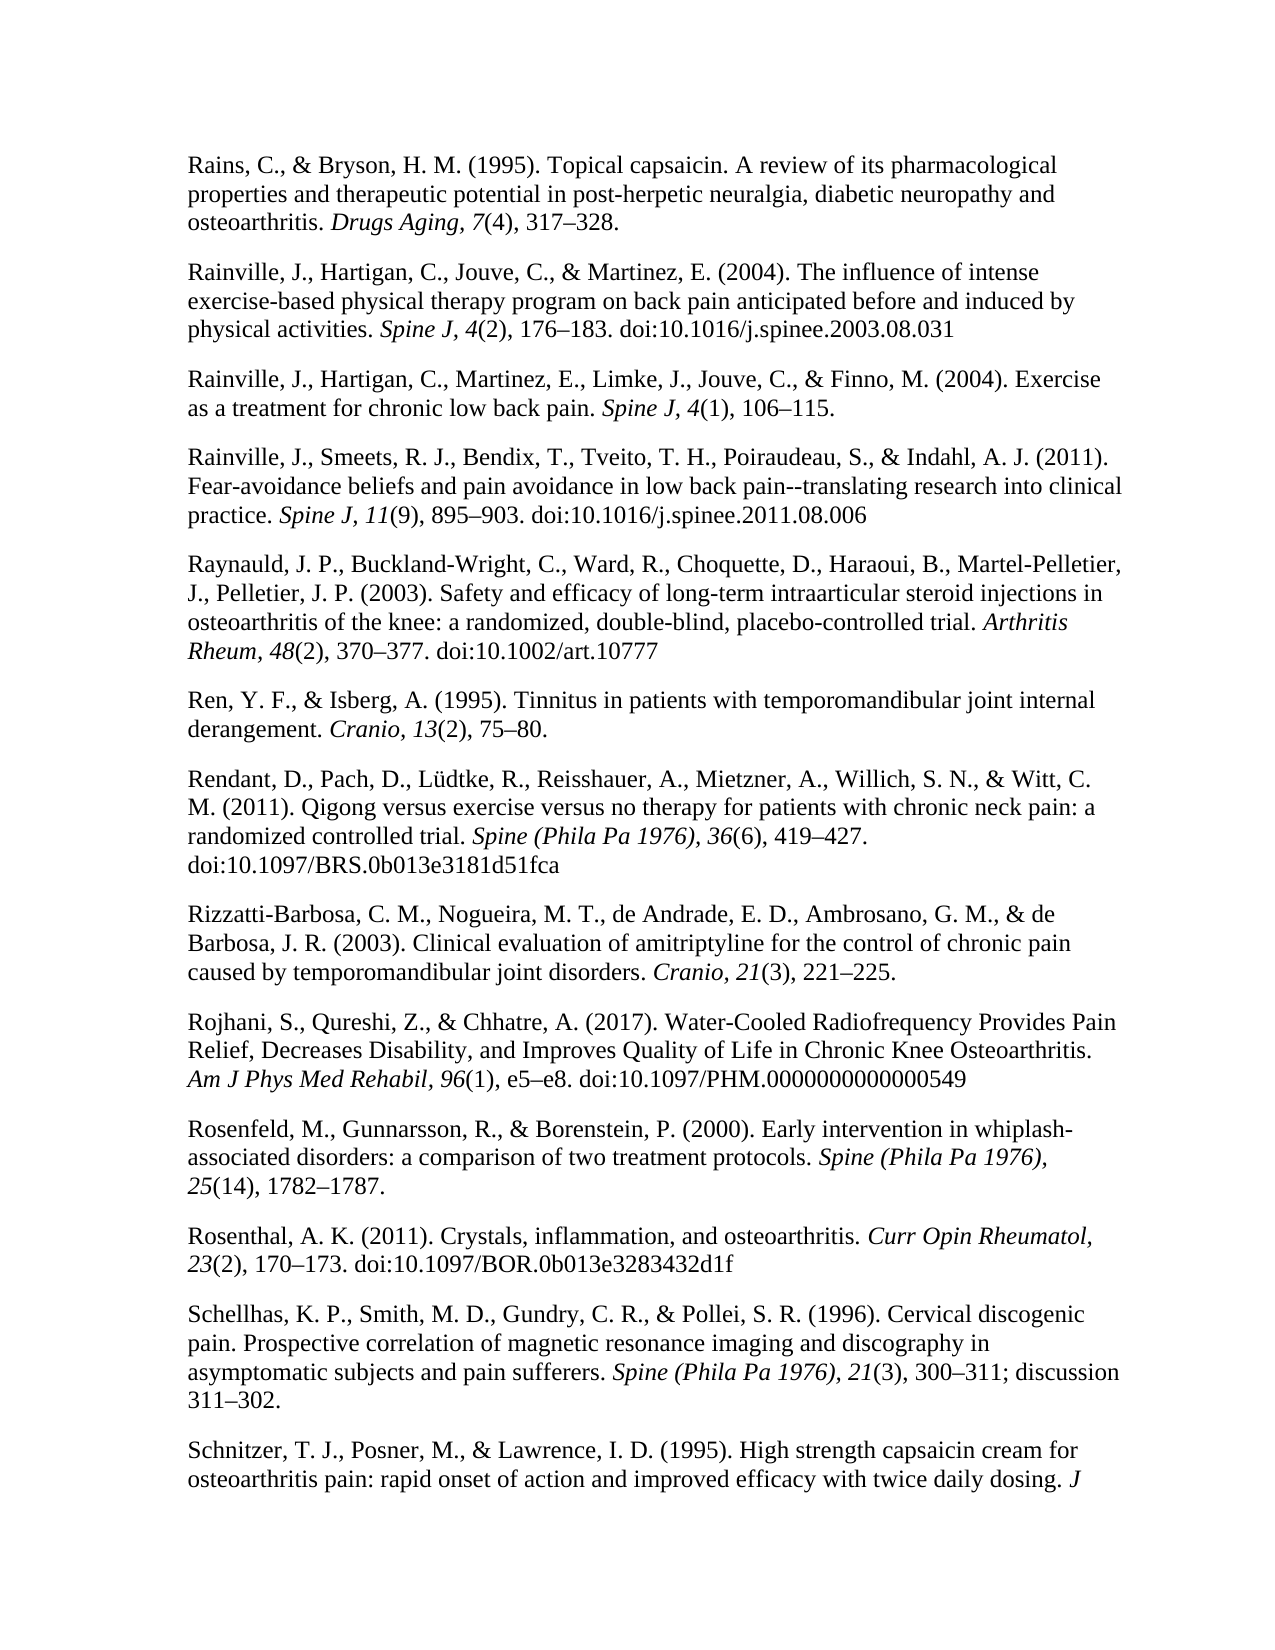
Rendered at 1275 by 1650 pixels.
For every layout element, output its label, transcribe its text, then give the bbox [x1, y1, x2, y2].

text Rainville, J., Hartigan, C., Martinez, E., Limke, J., Jouve, C., & Finno, M. (2004). Exercise as a treatment for chronic low back pain. Spine J, 4(1), 106–115. [187, 364, 1125, 422]
text Rainville, J., Smeets, R. J., Bendix, T., Tveito, T. H., Poiraudeau, S., & Indahl, A. J. (2011). Fear-avoidance beliefs and pain avoidance in low back pain--translating research into clinical practice. Spine J, 11(9), 895–903. doi:10.1016/j.spinee.2011.08.006 [187, 442, 1125, 529]
text Rojhani, S., Qureshi, Z., & Chhatre, A. (2017). Water-Cooled Radiofrequency Provides Pain Relief, Decreases Disability, and Improves Quality of Life in Chronic Knee Osteoarthritis. Am J Phys Med Rehabil, 96(1), e5–e8. doi:10.1097/PHM.0000000000000549 [187, 1007, 1125, 1093]
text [187, 1435, 1125, 1492]
text Rosenthal, A. K. (2011). Crystals, inflammation, and osteoarthritis. Curr Opin Rheumatol, 23(2), 170–173. doi:10.1097/BOR.0b013e3283432d1f [187, 1221, 1125, 1278]
text Schellhas, K. P., Smith, M. D., Gundry, C. R., & Pollei, S. R. (1996). Cervical discogenic pain. Prospective correlation of magnetic resonance imaging and discography in asymptomatic subjects and pain sufferers. Spine (Phila Pa 1976), 21(3), 300–311; discussion 311–302. [187, 1299, 1125, 1414]
text Rendant, D., Pach, D., Lüdtke, R., Reisshauer, A., Mietzner, A., Willich, S. N., & Witt, C. M. (2011). Qigong versus exercise versus no therapy for patients with chronic neck pain: a randomized controlled trial. Spine (Phila Pa 1976), 36(6), 419–427. doi:10.1097/BRS.0b013e3181d51fca [187, 764, 1125, 879]
text Rainville, J., Hartigan, C., Jouve, C., & Martinez, E. (2004). The influence of intense exercise-based physical therapy program on back pain anticipated before and induced by physical activities. Spine J, 4(2), 176–183. doi:10.1016/j.spinee.2003.08.031 [187, 257, 1125, 343]
text Ren, Y. F., & Isberg, A. (1995). Tinnitus in patients with temporomandibular joint internal derangement. Cranio, 13(2), 75–80. [187, 685, 1125, 743]
text Rizzatti-Barbosa, C. M., Nogueira, M. T., de Andrade, E. D., Ambrosano, G. M., & de Barbosa, J. R. (2003). Clinical evaluation of amitriptyline for the control of chronic pain caused by temporomandibular joint disorders. Cranio, 21(3), 221–225. [187, 899, 1125, 986]
text Raynauld, J. P., Buckland-Wright, C., Ward, R., Choquette, D., Haraoui, B., Martel-Pelletier, J., Pelletier, J. P. (2003). Safety and efficacy of long-term intraarticular steroid injections in osteoarthritis of the knee: a randomized, double-blind, placebo-controlled trial. Arthritis Rheum, 48(2), 370–377. doi:10.1002/art.10777 [187, 549, 1125, 664]
text Rosenfeld, M., Gunnarsson, R., & Borenstein, P. (2000). Early intervention in whiplash-associated disorders: a comparison of two treatment protocols. Spine (Phila Pa 1976), 25(14), 1782–1787. [187, 1114, 1125, 1200]
text Rains, C., & Bryson, H. M. (1995). Topical capsaicin. A review of its pharmacological properties and therapeutic potential in post-herpetic neuralgia, diabetic neuropathy and osteoarthritis. Drugs Aging, 7(4), 317–328. [187, 150, 1125, 236]
